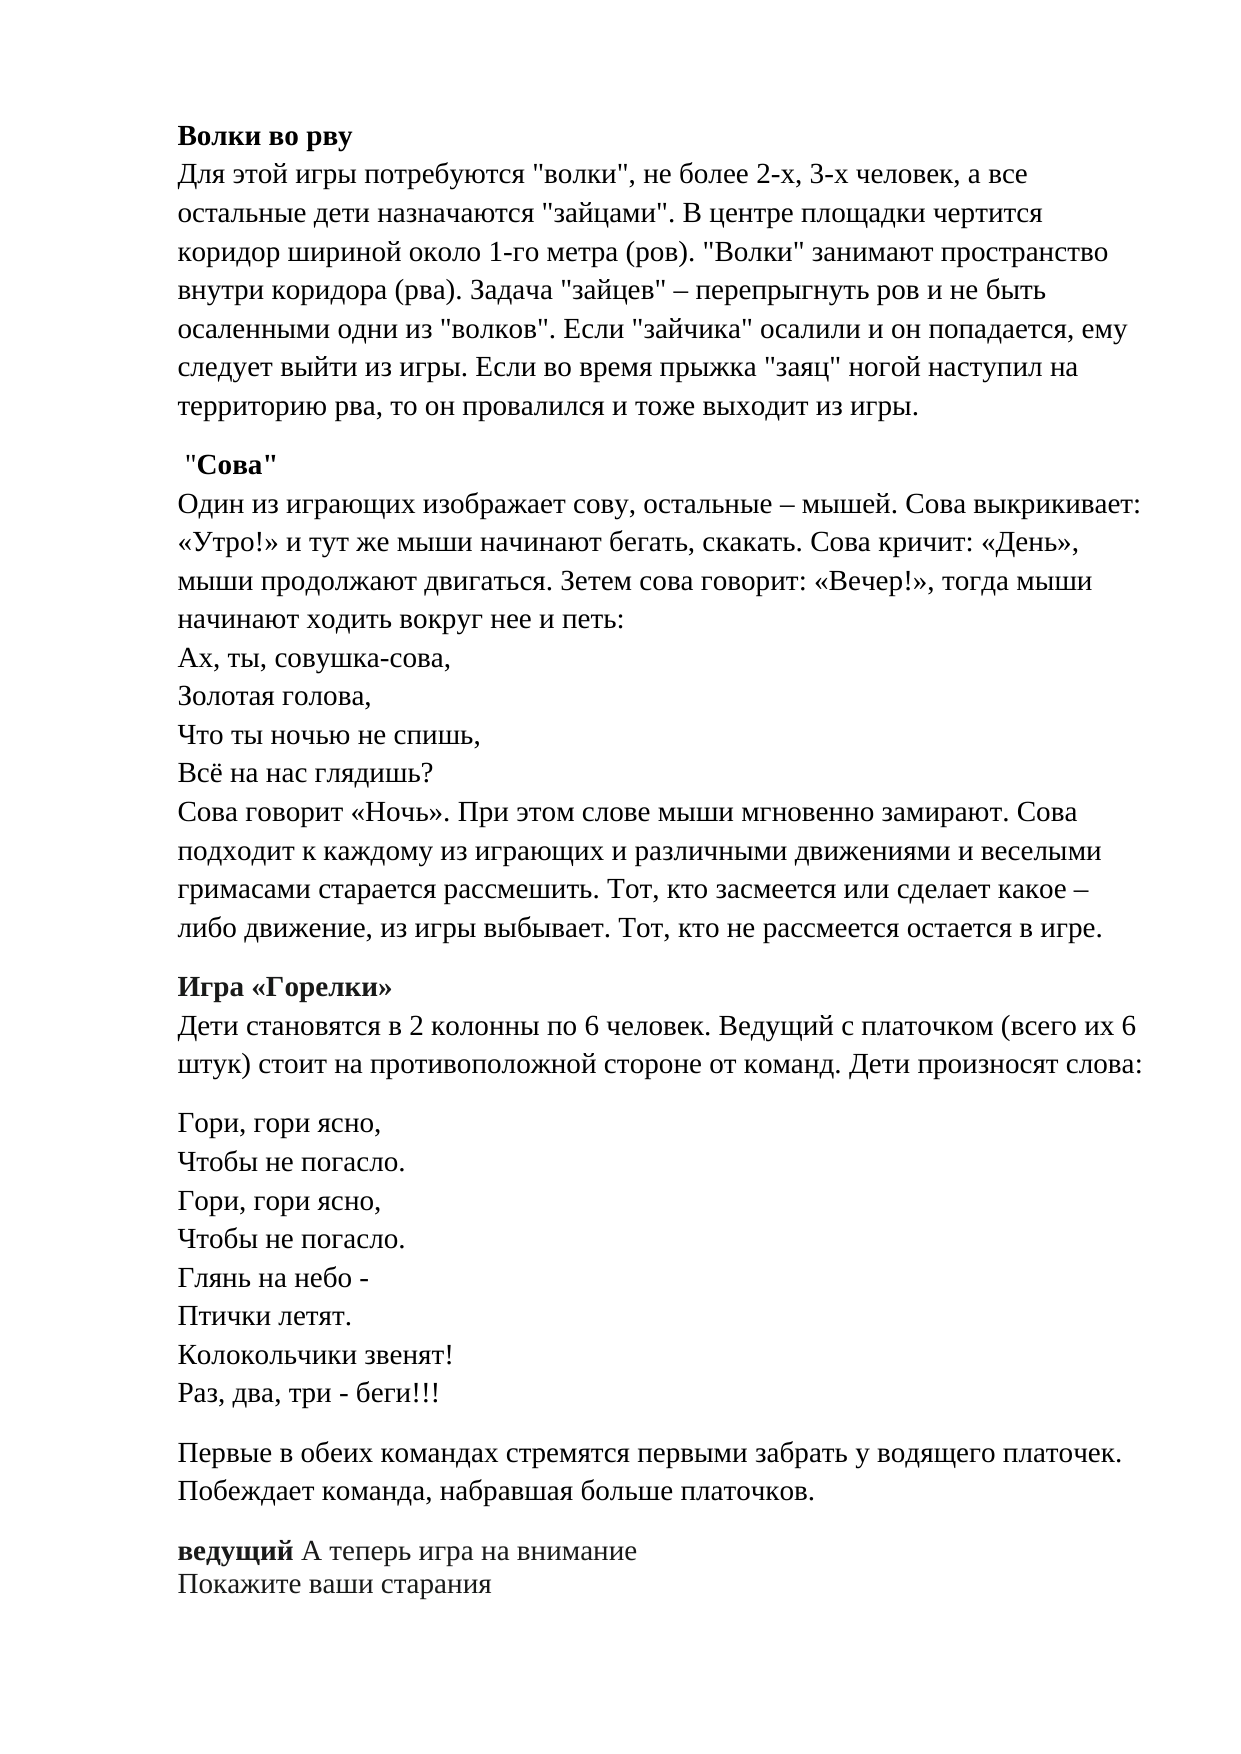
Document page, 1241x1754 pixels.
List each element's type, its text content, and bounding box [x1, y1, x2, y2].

text Первые в обеих командах стремятся первыми забрать у водящего платочек. Побеждает команда, набравшая больше платочков. [177, 1435, 1152, 1507]
text "Сова" Один из играющих изображает сову, остальные – мышей. Сова выкрикивает: «Утро!» и тут же мыши начинают бегать, скакать. Сова кричит: «День», мыши продолжают двигаться. Зетем сова говорит: «Вечер!», тогда мыши начинают ходить вокруг нее и петь: Ах, ты, совушка-сова, Золотая голова, Что ты ночью не спишь, Всё на нас глядишь? Сова говорит «Ночь». При этом слове мыши мгновенно замирают. Сова подходит к каждому из играющих и различными движениями и веселыми гримасами старается рассмешить. Тот, кто засмеется или сделает какое – либо движение, из игры выбывает. Тот, кто не рассмеется остается в игре. [177, 447, 1152, 943]
text ведущий А теперь игра на внимание [177, 1533, 1152, 1566]
text Покажите ваши старания [177, 1566, 1152, 1600]
text Игра «Горелки» Дети становятся в 2 колонны по 6 человек. Ведущий с платочком (всего их 6 штук) стоит на противоположной стороне от команд. Дети произносят слова: [177, 969, 1152, 1080]
text Волки во рву Для этой игры потребуются "волки", не более 2-х, 3-х человек, а все остальные дети назначаются "зайцами". В центре площадки чертится коридор шириной около 1-го метра (ров). "Волки" занимают пространство внутри коридора (рва). Задача "зайцев" – перепрыгнуть ров и не быть осаленными одни из "волков". Если "зайчика" осалили и он попадается, ему следует выйти из игры. Если во время прыжка "заяц" ногой наступил на территорию рва, то он провалился и тоже выходит из игры. [177, 118, 1152, 421]
text Гори, гори ясно, Чтобы не погасло. Гори, гори ясно, Чтобы не погасло. Глянь на небо - Птички летят. Колокольчики звенят! Раз, два, три - беги!!! [177, 1106, 1152, 1409]
